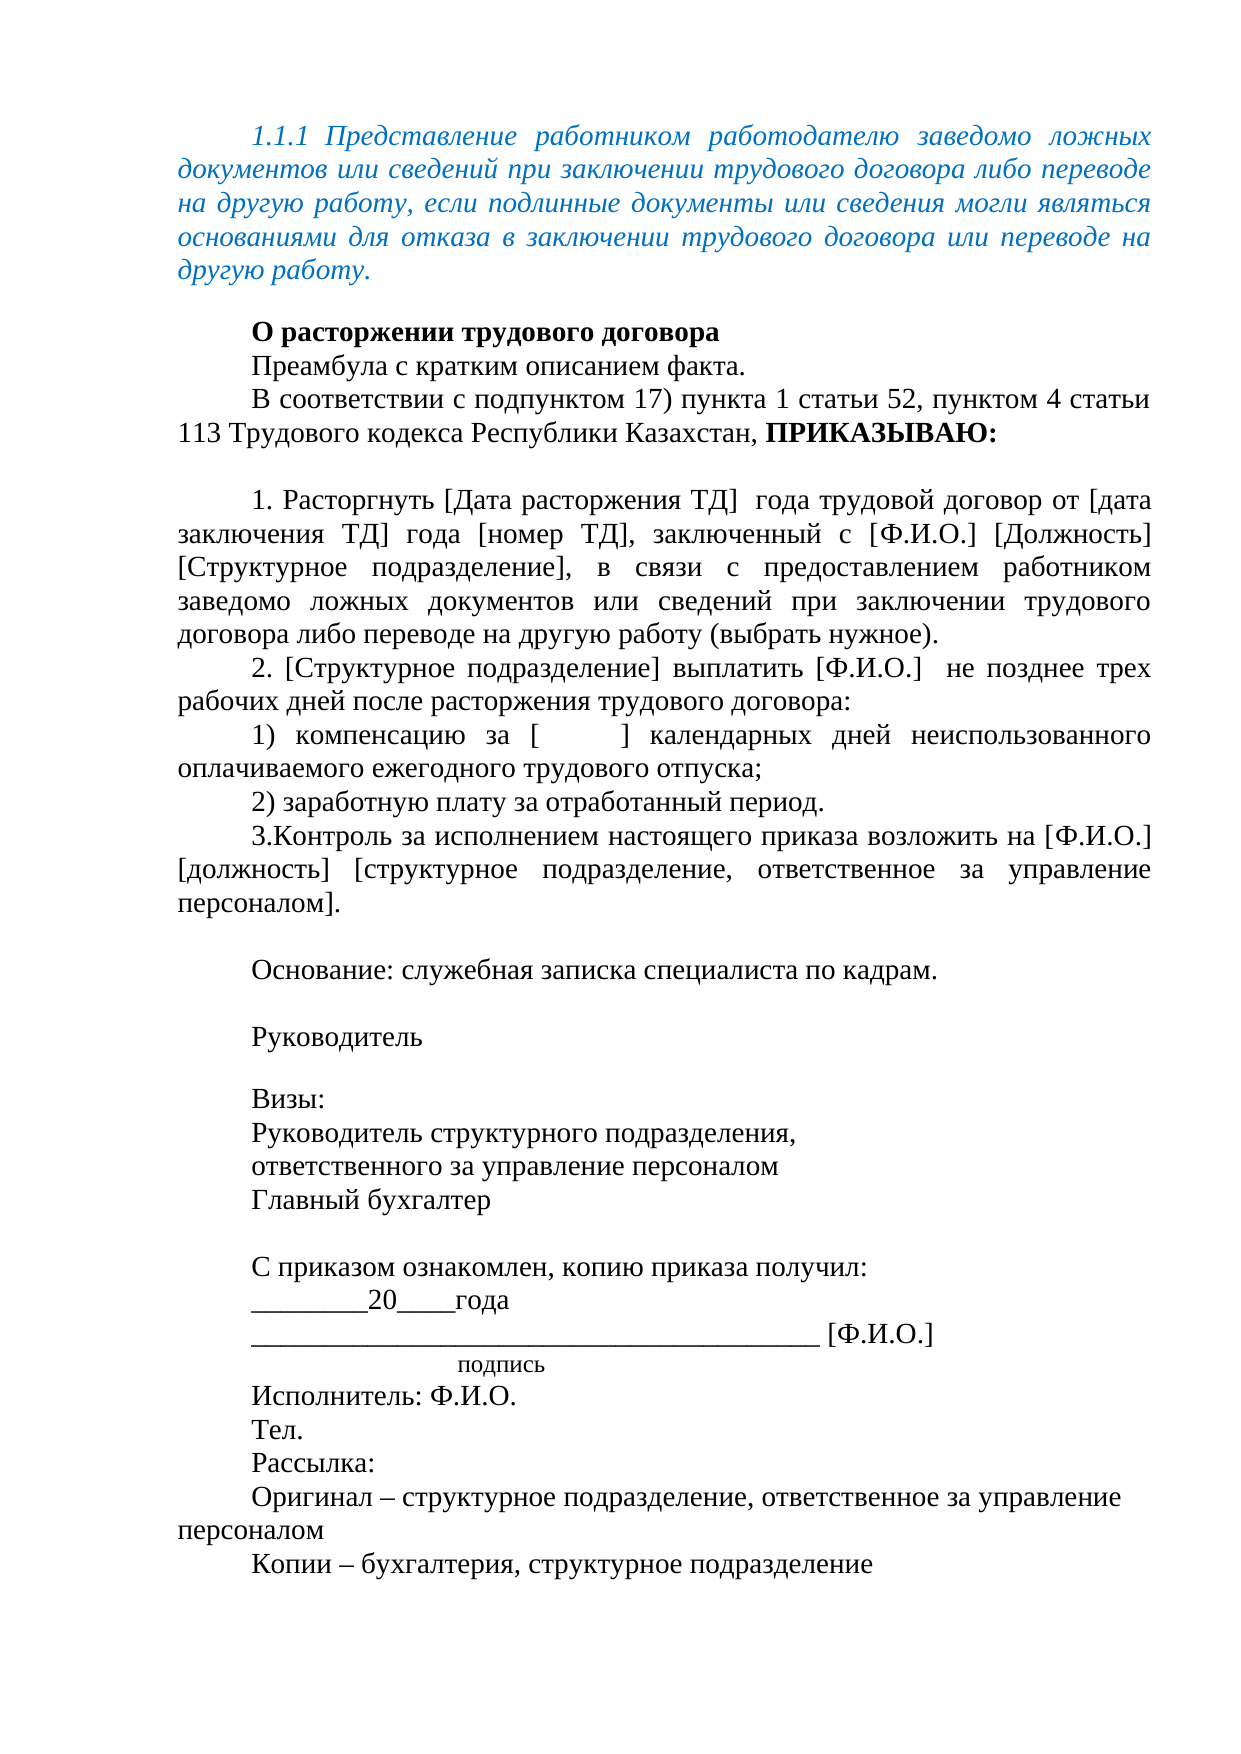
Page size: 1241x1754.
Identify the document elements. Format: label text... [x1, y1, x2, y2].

text Преамбула с кратким описанием факта. [177, 348, 1152, 382]
list ________20____года [177, 1282, 1152, 1316]
text О расторжении трудового договора [177, 314, 1152, 348]
text 2) заработную плату за отработанный период. [177, 784, 1152, 818]
list Руководитель [177, 1019, 1152, 1052]
subtitle Представление работником работодателю заведомо ложных документов или сведений при заключении трудового договора либо переводе на другую работу, если подлинные документы или сведения могли являться основаниями для отказа в заключении трудового договора или переводе на другую работу. [177, 118, 1152, 286]
text В соответствии с подпунктом 17) пункта 1 статьи 52, пунктом 4 статьи 113 Трудового кодекса Республики Казахстан, ПРИКАЗЫВАЮ: [177, 382, 1152, 449]
text Главный бухгалтер [177, 1182, 1152, 1215]
text С приказом ознакомлен, копию приказа получил: [177, 1249, 1152, 1282]
text Основание: служебная записка специалиста по кадрам. [177, 952, 1152, 985]
text Тел. [177, 1412, 1152, 1445]
list _______________________________________ [Ф.И.О.] [177, 1316, 1152, 1349]
text Визы: [177, 1081, 1152, 1115]
list подпись [177, 1349, 1152, 1378]
text 2. [Структурное подразделение] выплатить [Ф.И.О.] не позднее трех рабочих дней после расторжения трудового договора: [177, 650, 1152, 717]
text ответственного за управление персоналом [177, 1148, 1152, 1182]
text 3.Контроль за исполнением настоящего приказа возложить на [Ф.И.О.] [должность] [структурное подразделение, ответственное за управление персоналом]. [177, 818, 1152, 918]
text 1. Расторгнуть [Дата расторжения ТД] года трудовой договор от [дата заключения ТД] года [номер ТД], заключенный с [Ф.И.О.] [Должность] [Структурное подразделение], в связи с предоставлением работником заведомо ложных документов или сведений при заключении трудового договора либо переводе на другую работу (выбрать нужное). [177, 482, 1152, 650]
text Копии – бухгалтерия, структурное подразделение [177, 1546, 1152, 1579]
text Руководитель структурного подразделения, [177, 1115, 1152, 1148]
text Рассылка: [177, 1445, 1152, 1479]
text Оригинал – структурное подразделение, ответственное за управление персоналом [177, 1479, 1152, 1546]
text 1) компенсацию за [ ] календарных дней неиспользованного оплачиваемого ежегодного трудового отпуска; [177, 717, 1152, 784]
text Исполнитель: Ф.И.О. [177, 1378, 1152, 1412]
